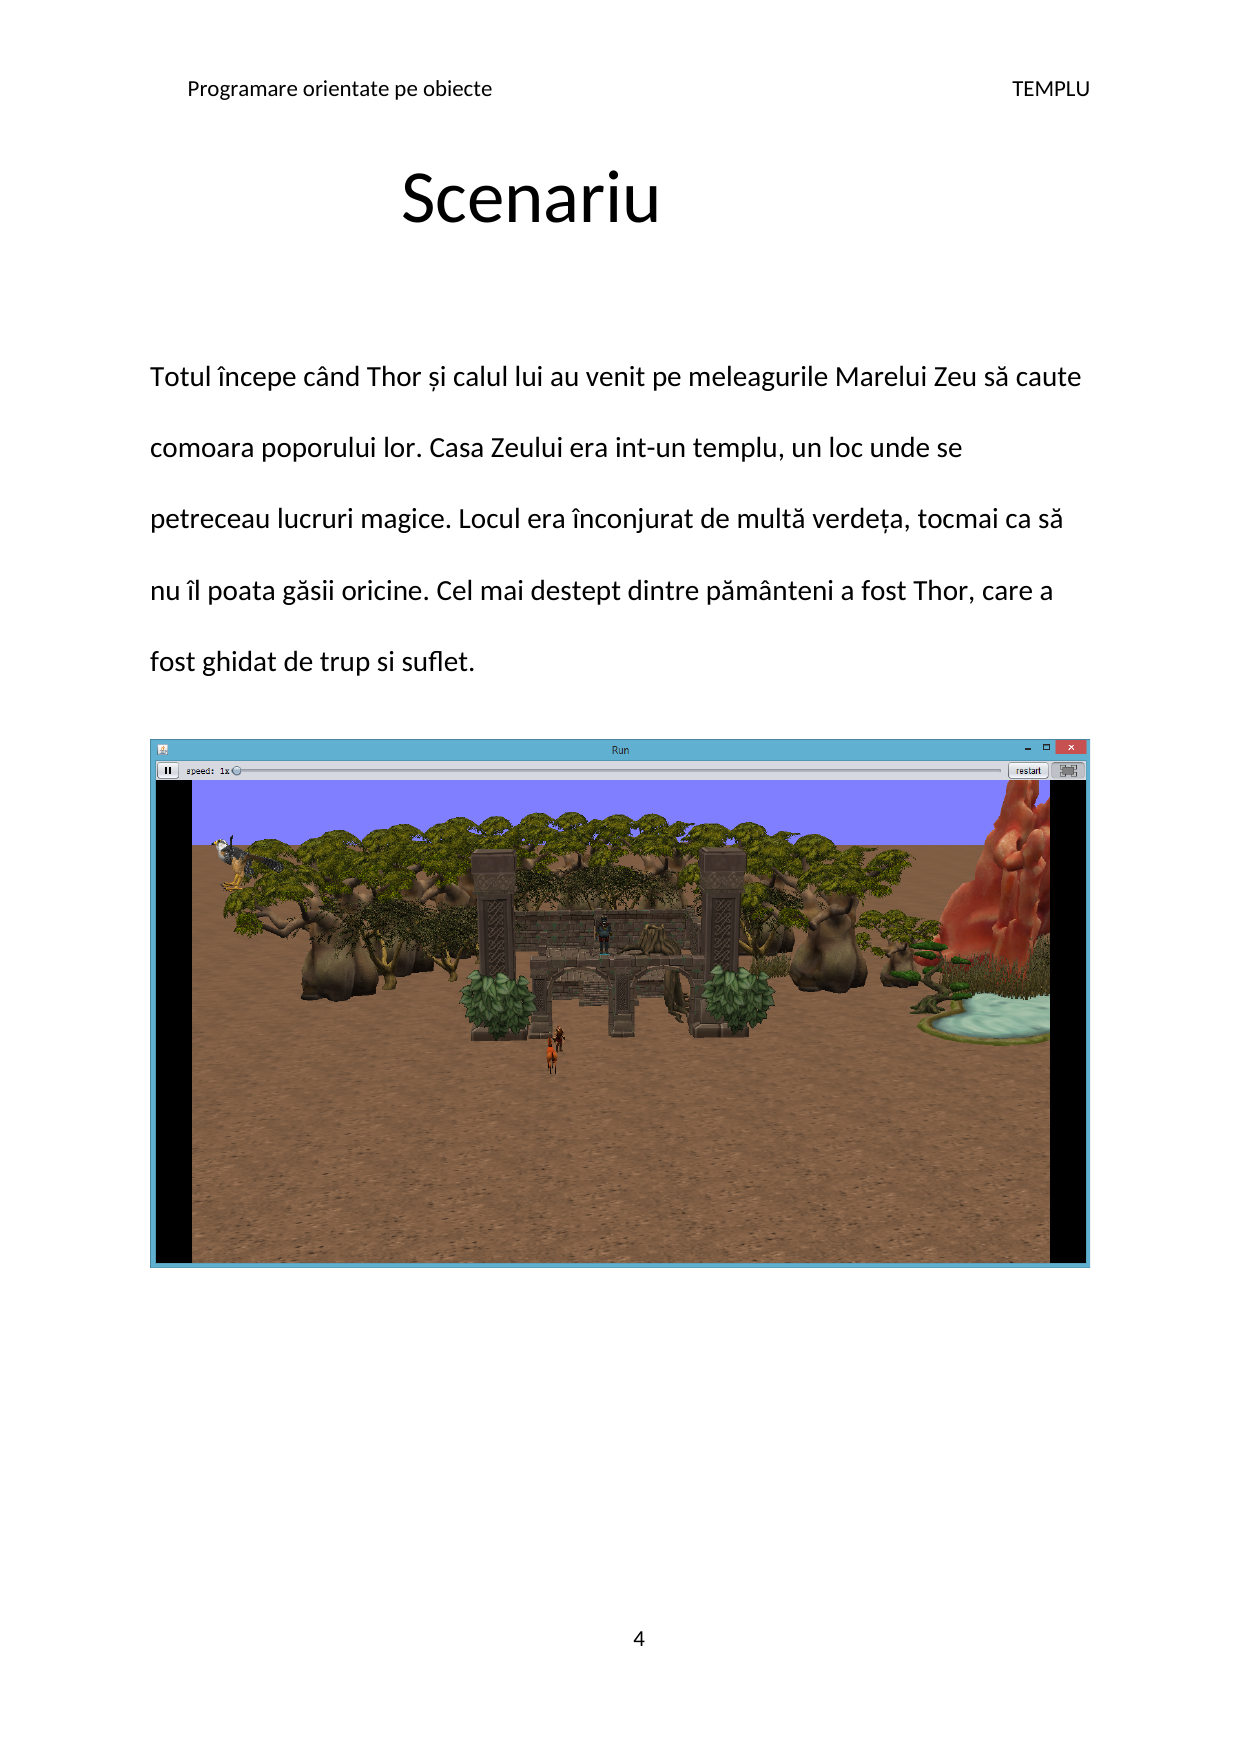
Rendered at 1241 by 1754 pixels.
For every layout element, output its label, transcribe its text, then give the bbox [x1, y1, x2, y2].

picture [150, 739, 1091, 1268]
text Scenariu [150, 150, 1090, 242]
text Totul începe când Thor și calul lui au venit pe meleagurile Marelui Zeu să caute comoara poporului lor. Casa Zeului era int-un templu, un loc unde se petreceau lucruri magice. Locul era înconjurat de multă verdeța, tocmai ca să nu îl poata găsii oricine. Cel mai destept dintre pământeni a fost Thor, care a fost ghidat de trup si suflet. [150, 358, 1090, 679]
